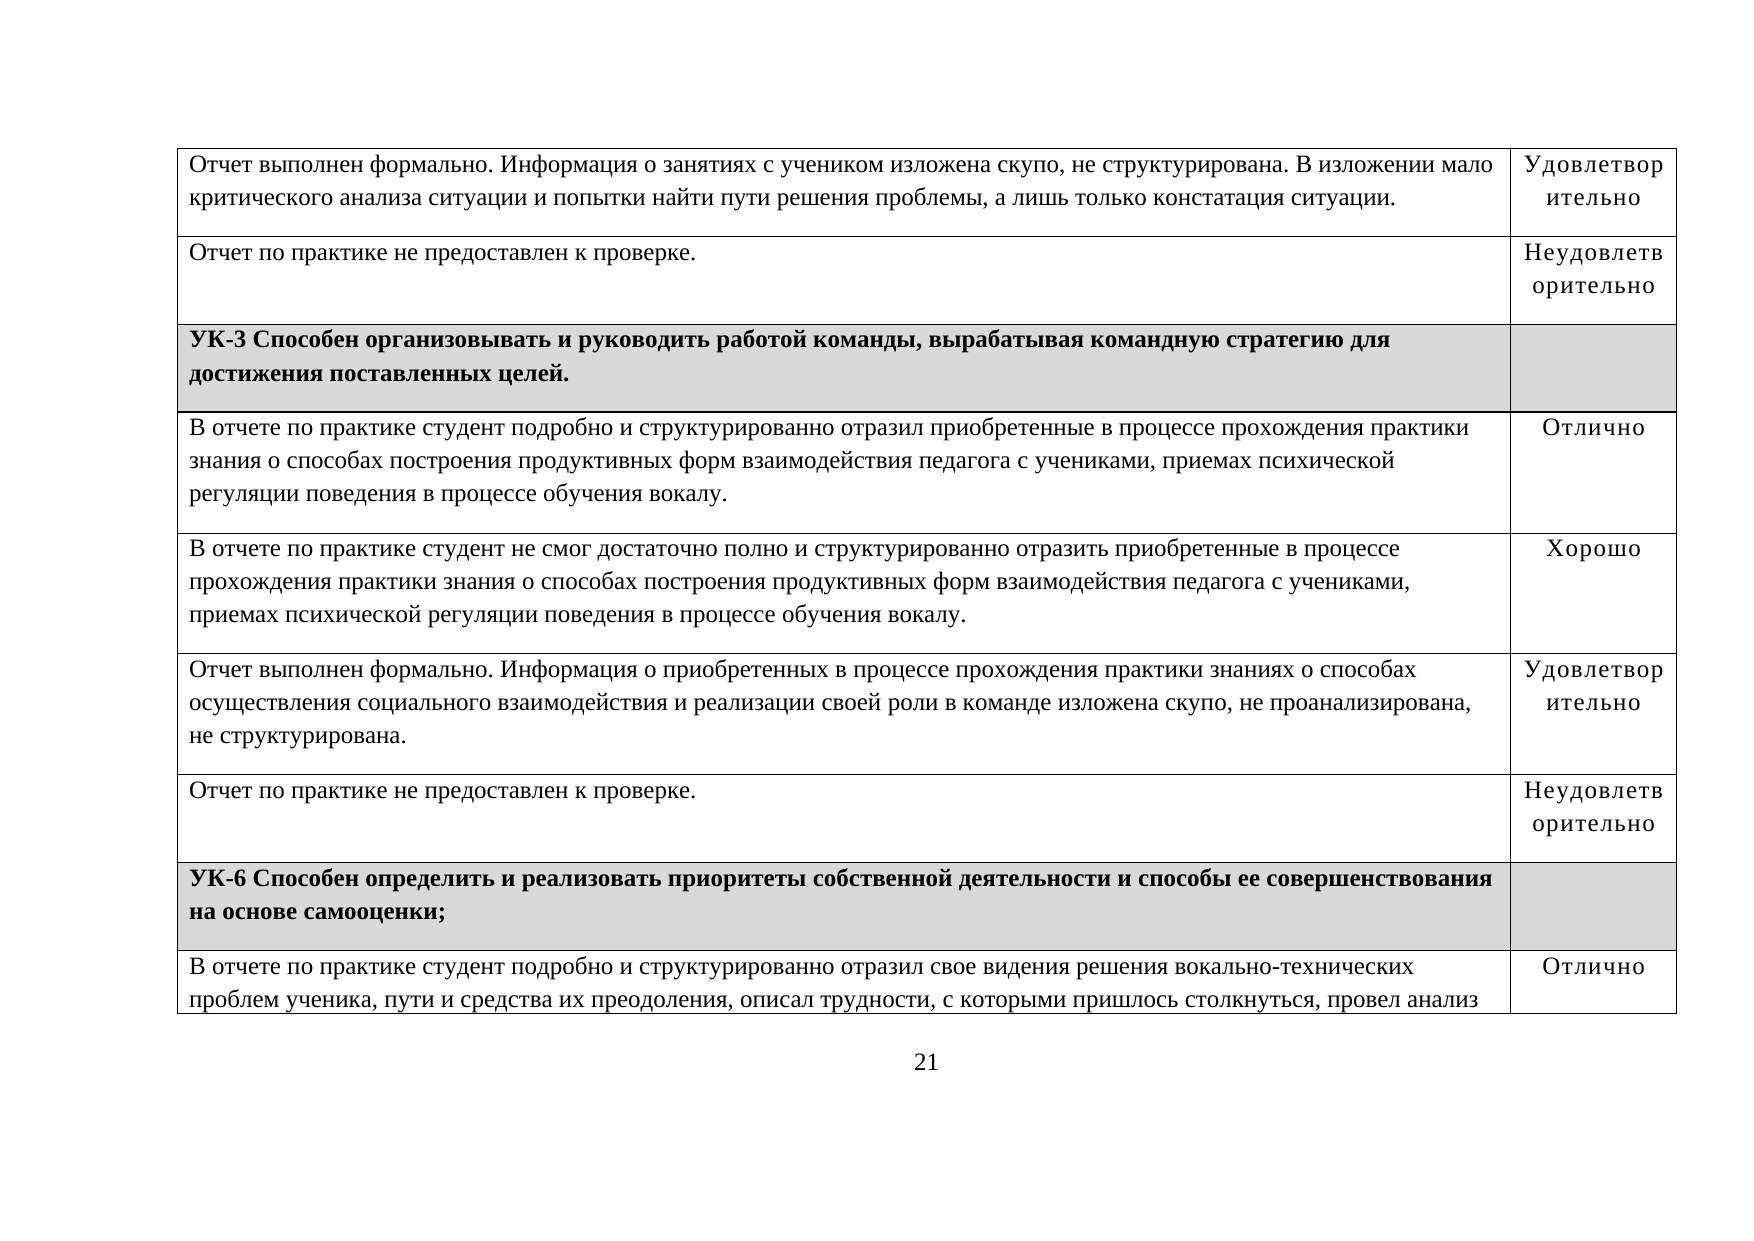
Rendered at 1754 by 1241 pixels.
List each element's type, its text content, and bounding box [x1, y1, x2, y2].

table_cell Удовлетворительно [1511, 654, 1676, 774]
table_cell УК-3 Способен организовывать и руководить работой команды, вырабатывая командную стратегию для достижения поставленных целей. [178, 325, 1510, 411]
table_cell Отчет по практике не предоставлен к проверке. [178, 237, 1510, 323]
table_cell Хорошо [1511, 534, 1676, 653]
table_cell В отчете по практике студент не смог достаточно полно и структурированно отразить приобретенные в процессе прохождения практики знания о способах построения продуктивных форм взаимодействия педагога с учениками, приемах психической регуляции поведения в процессе обучения вокалу. [178, 534, 1510, 653]
table_cell [1511, 325, 1676, 411]
table_cell Отчет выполнен формально. Информация о занятиях с учеником изложена скупо, не структурирована. В изложении мало критического анализа ситуации и попытки найти пути решения проблемы, а лишь только констатация ситуации. [178, 149, 1510, 236]
table_cell В отчете по практике студент подробно и структурированно отразил приобретенные в процессе прохождения практики знания о способах построения продуктивных форм взаимодействия педагога с учениками, приемах психической регуляции поведения в процессе обучения вокалу. [178, 413, 1510, 532]
table_cell УК-6 Способен определить и реализовать приоритеты собственной деятельности и способы ее совершенствования на основе самооценки; [178, 863, 1510, 950]
table_cell Отлично [1511, 413, 1676, 532]
table_cell Отлично [1511, 951, 1676, 1013]
table_cell [1511, 863, 1676, 950]
table_cell Неудовлетворительно [1511, 775, 1676, 862]
table_cell Неудовлетворительно [1511, 237, 1676, 323]
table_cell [178, 951, 1510, 1013]
table_cell Отчет по практике не предоставлен к проверке. [178, 775, 1510, 862]
table_cell Удовлетворительно [1511, 149, 1676, 236]
table_cell Отчет выполнен формально. Информация о приобретенных в процессе прохождения практики знаниях о способах осуществления социального взаимодействия и реализации своей роли в команде изложена скупо, не проанализирована, не структурирована. [178, 654, 1510, 774]
